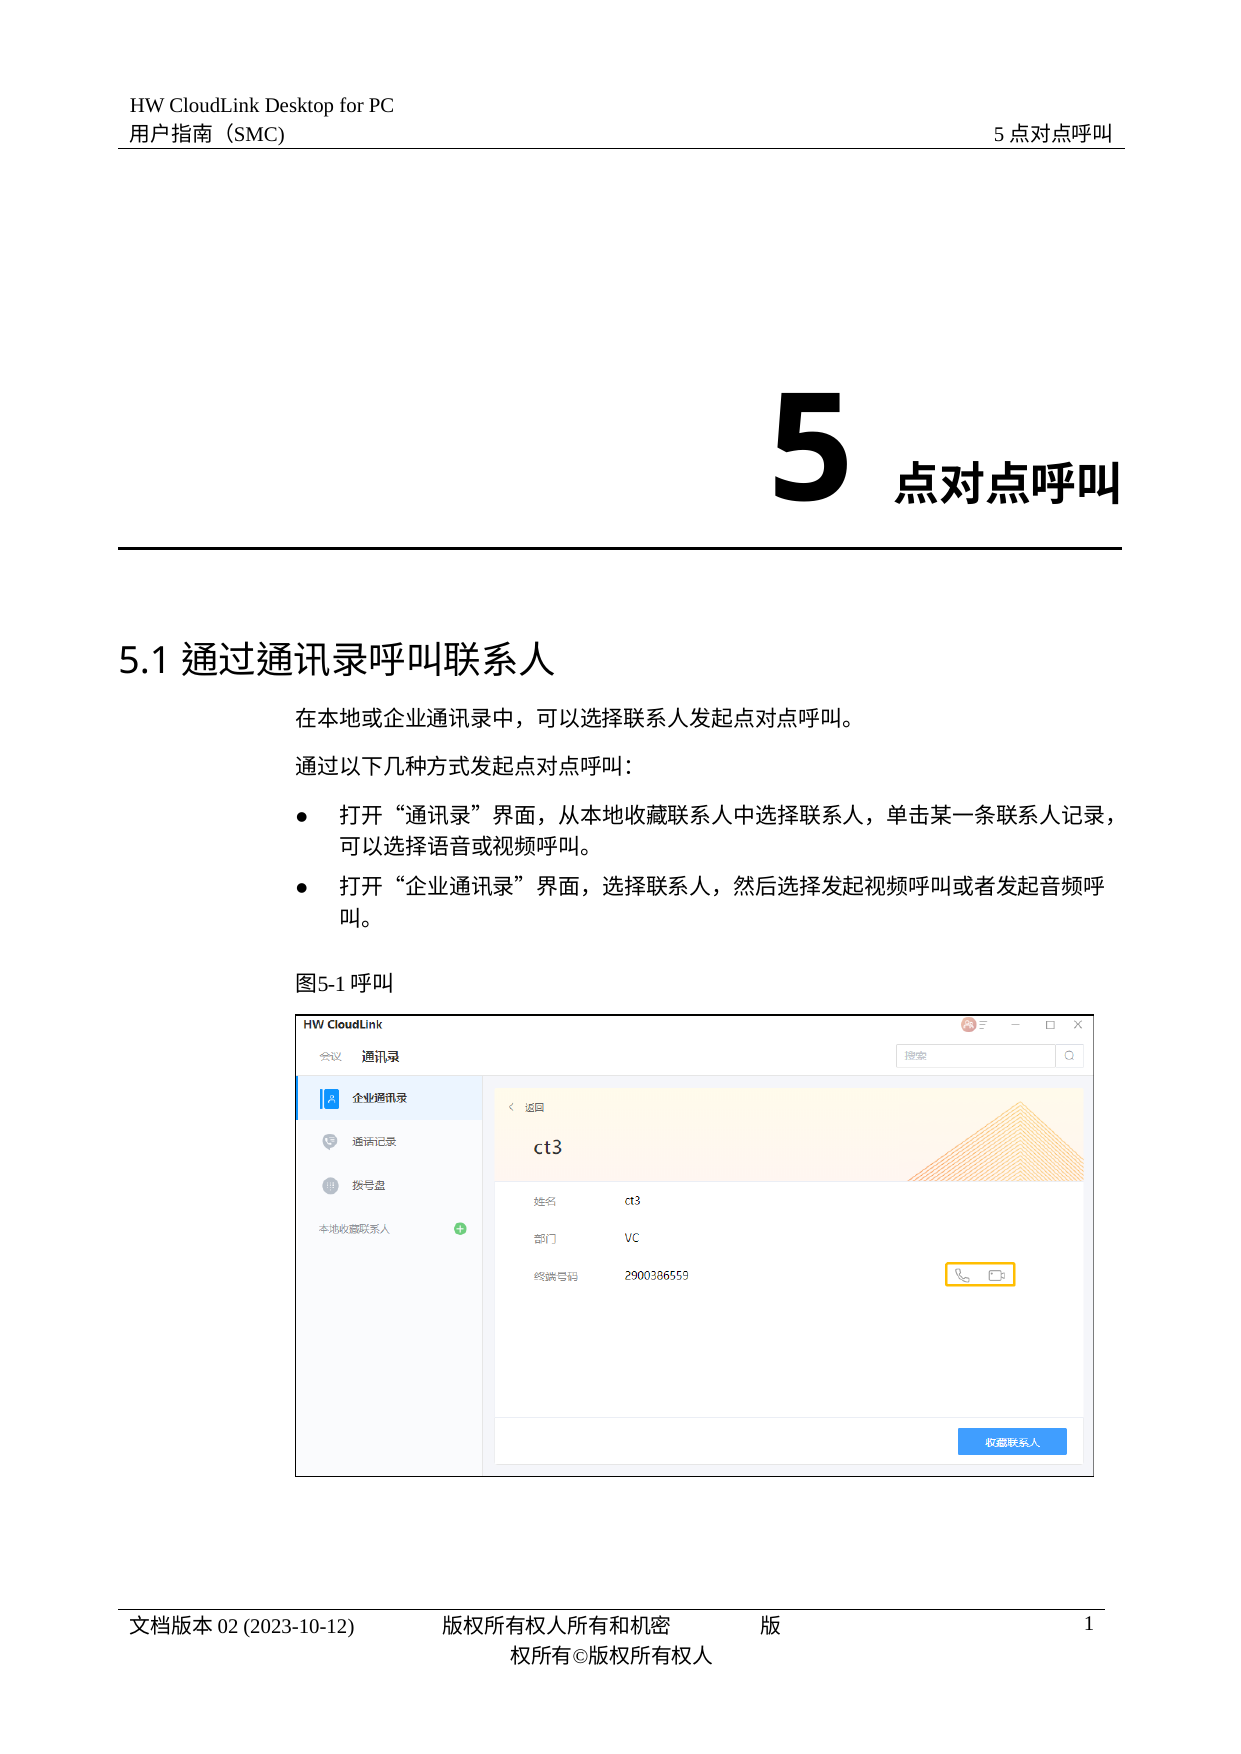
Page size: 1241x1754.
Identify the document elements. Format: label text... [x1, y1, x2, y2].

subtitle 通过通讯录呼叫联系人 [118, 633, 1122, 684]
text 在本地或企业通讯录中，可以选择联系人发起点对点呼叫。 [295, 701, 1122, 733]
list 打开“企业通讯录”界面，选择联系人，然后选择发起视频呼叫或者发起音频呼叫。 [295, 869, 1122, 933]
list 打开“通讯录”界面，从本地收藏联系人中选择联系人，单击某一条联系人记录，可以选择语音或视频呼叫。 [295, 798, 1122, 861]
subtitle 点对点呼叫 [118, 340, 1122, 547]
picture [295, 1014, 1094, 1477]
text 通过以下几种方式发起点对点呼叫： [295, 749, 1122, 781]
text 呼叫 [295, 966, 1122, 998]
